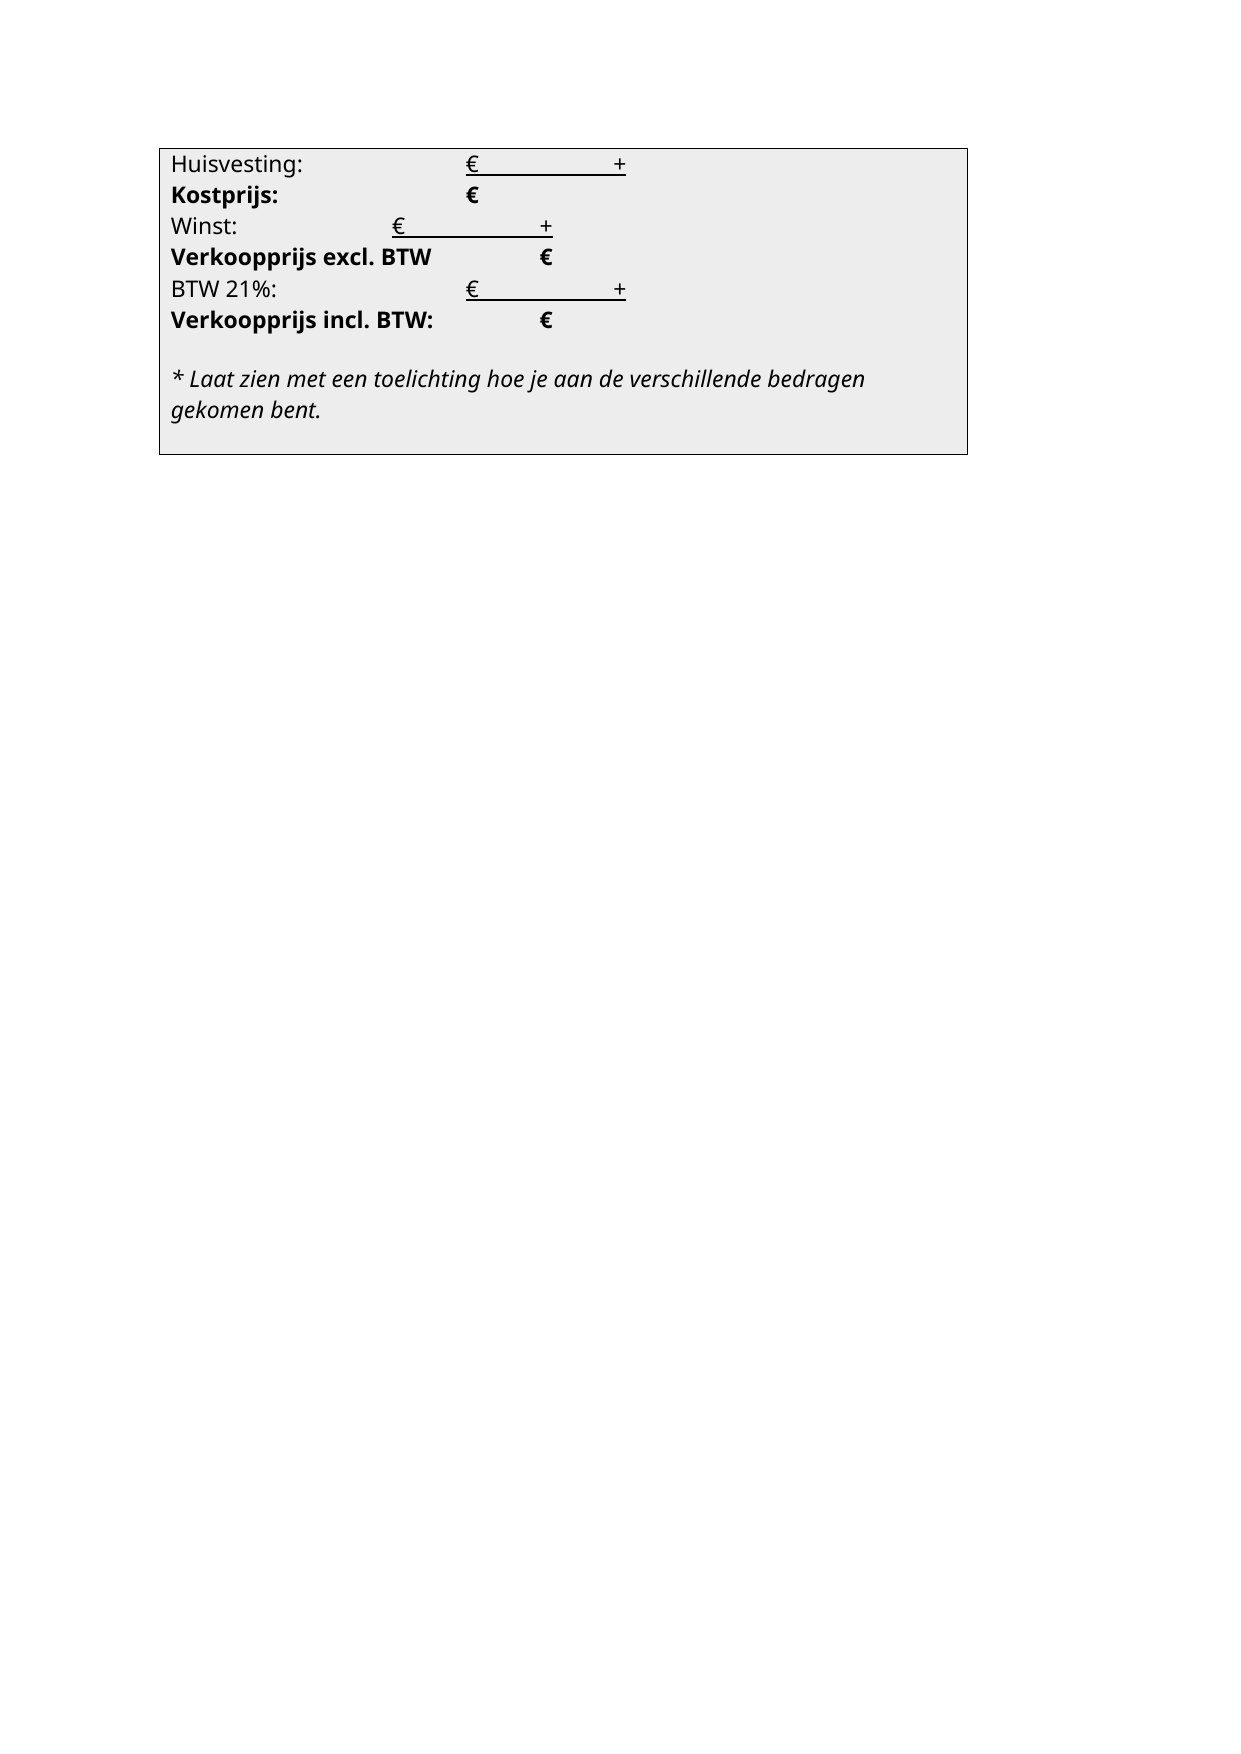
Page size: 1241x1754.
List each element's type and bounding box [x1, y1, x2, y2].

table_cell [160, 149, 967, 454]
